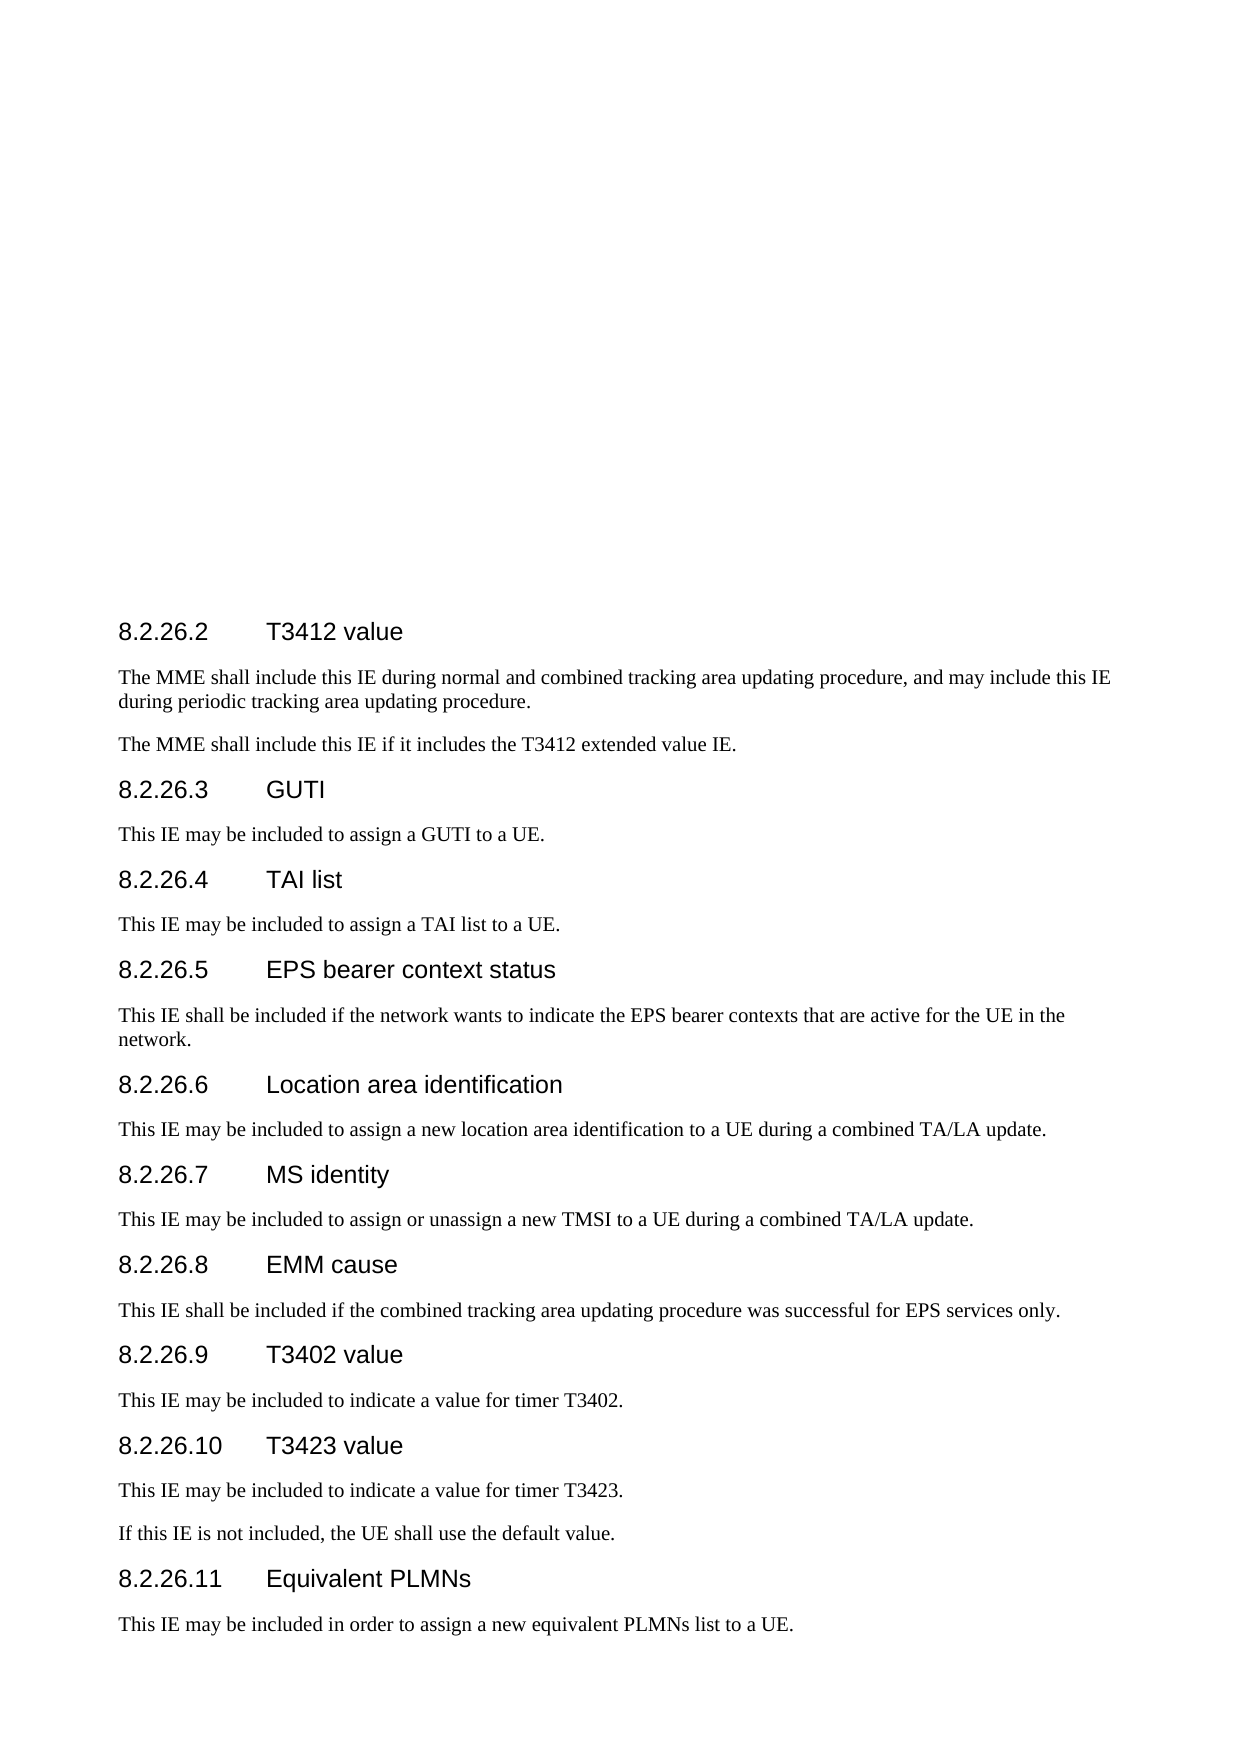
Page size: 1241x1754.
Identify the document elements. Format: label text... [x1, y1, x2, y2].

text This IE shall be included if the combined tracking area updating procedure was successful for EPS services only. [118, 1298, 1122, 1322]
subtitle 8.2.26.6 Location area identification [118, 1069, 1122, 1098]
text This IE may be included to assign a new location area identification to a UE during a combined TA/LA update. [118, 1117, 1122, 1141]
subtitle 8.2.26.5 EPS bearer context status [118, 955, 1122, 984]
text This IE shall be included if the network wants to indicate the EPS bearer contexts that are active for the UE in the network. [118, 1003, 1122, 1051]
text This IE may be included to assign a GUTI to a UE. [118, 822, 1122, 846]
subtitle 8.2.26.10 T3423 value [118, 1431, 1122, 1459]
subtitle 8.2.26.11 Equivalent PLMNs [118, 1564, 1122, 1593]
subtitle 8.2.26.4 TAI list [118, 865, 1122, 894]
subtitle 8.2.26.9 T3402 value [118, 1341, 1122, 1369]
text This IE may be included to indicate a value for timer T3423. [118, 1478, 1122, 1502]
text This IE may be included to assign a TAI list to a UE. [118, 912, 1122, 936]
subtitle 8.2.26.3 GUTI [118, 774, 1122, 803]
text This IE may be included in order to assign a new equivalent PLMNs list to a UE. [118, 1611, 1122, 1636]
text The MME shall include this IE during normal and combined tracking area updating procedure, and may include this IE during periodic tracking area updating procedure. [118, 665, 1122, 713]
text This IE may be included to assign or unassign a new TMSI to a UE during a combined TA/LA update. [118, 1207, 1122, 1231]
text This IE may be included to indicate a value for timer T3402. [118, 1388, 1122, 1412]
subtitle 8.2.26.2 T3412 value [118, 617, 1122, 646]
subtitle 8.2.26.7 MS identity [118, 1160, 1122, 1189]
text If this IE is not included, the UE shall use the default value. [118, 1521, 1122, 1545]
text The MME shall include this IE if it includes the T3412 extended value IE. [118, 732, 1122, 756]
subtitle 8.2.26.8 EMM cause [118, 1250, 1122, 1279]
